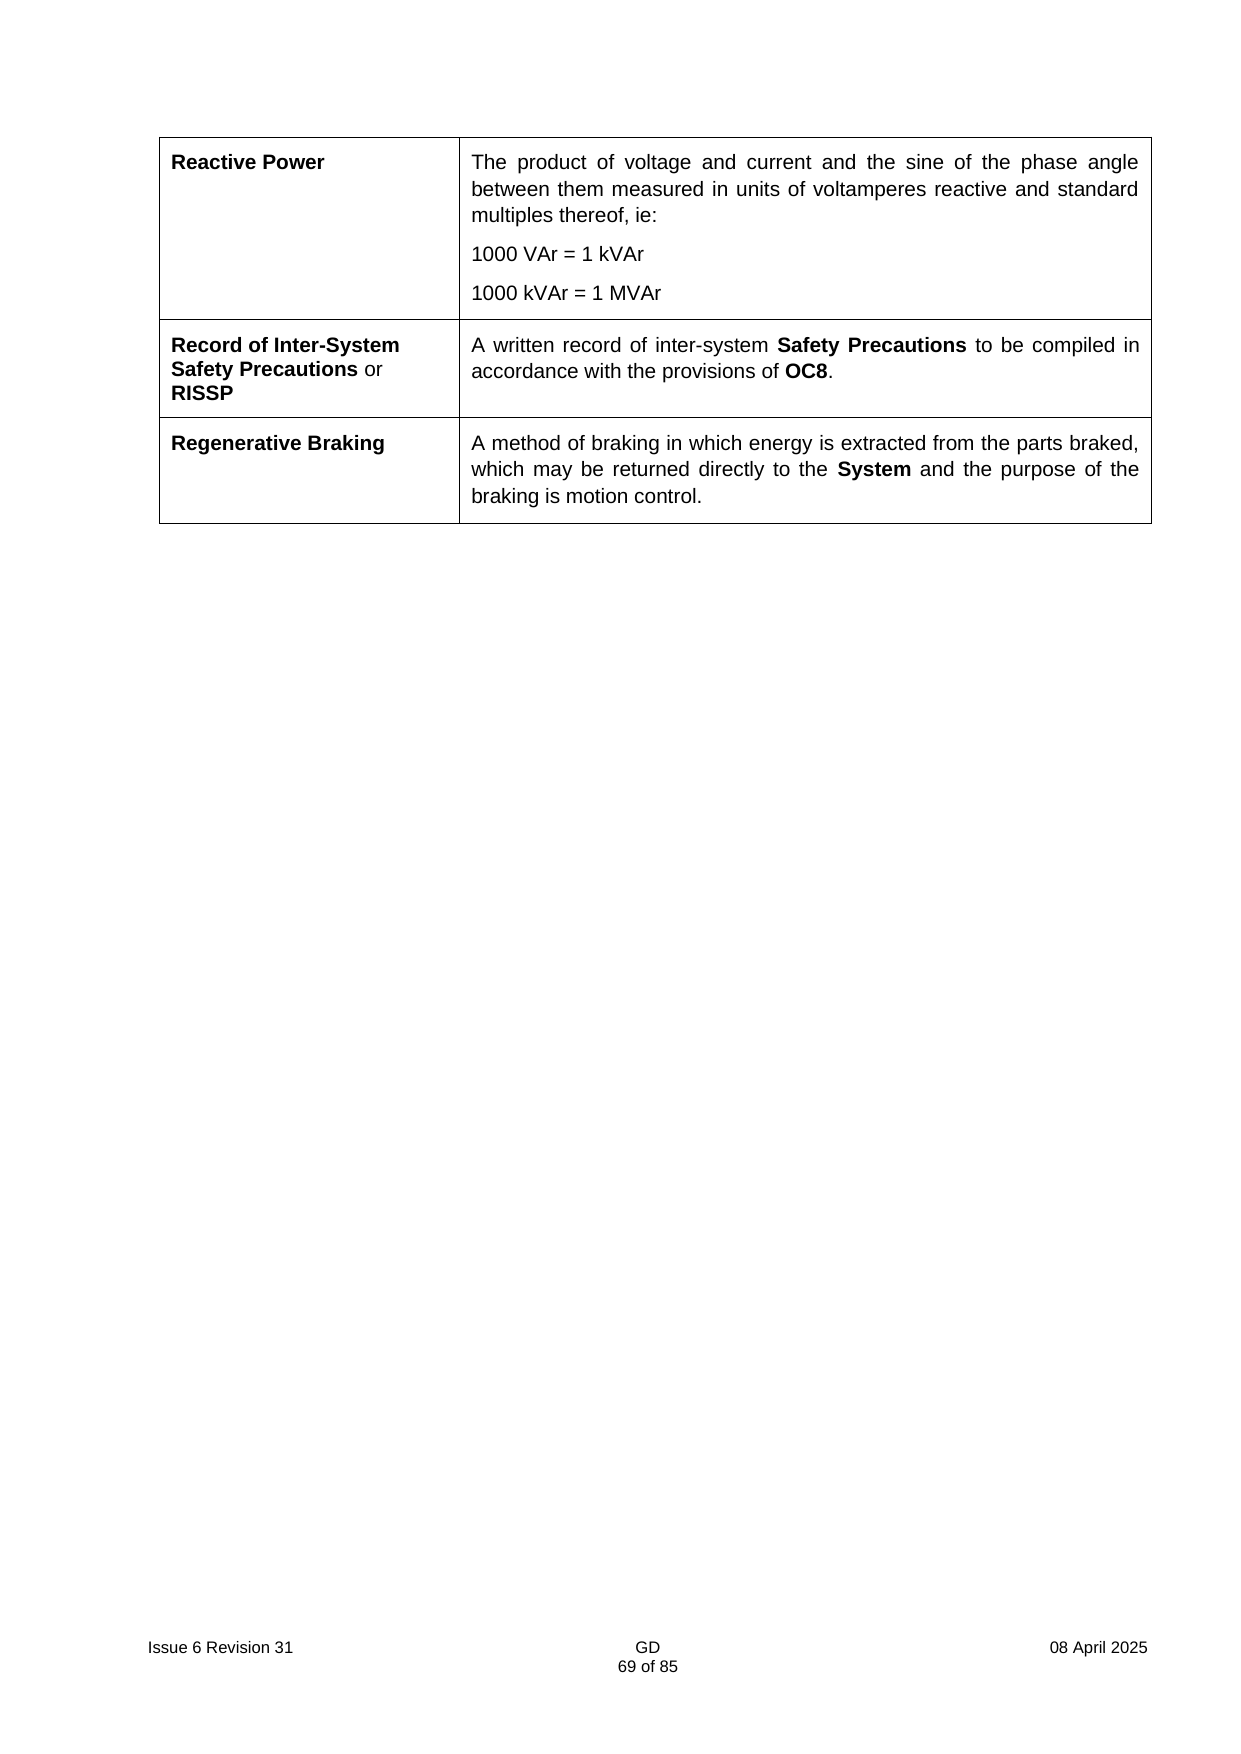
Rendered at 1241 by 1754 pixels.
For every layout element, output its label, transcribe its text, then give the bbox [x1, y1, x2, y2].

table_cell Record of Inter-System Safety Precautions or RISSP [160, 320, 459, 417]
table_cell A method of braking in which energy is extracted from the parts braked, which may be returned directly to the System and the purpose of the braking is motion control. [460, 418, 1151, 522]
table_cell Reactive Power [160, 138, 459, 319]
table_cell The product of voltage and current and the sine of the phase angle between them measured in units of voltamperes reactive and standard multiples thereof, ie: 1000 VAr = 1 kVAr 1000 kVAr = 1 MVAr [460, 138, 1151, 319]
table_cell Regenerative Braking [160, 418, 459, 522]
table_cell A written record of inter-system Safety Precautions to be compiled in accordance with the provisions of OC8. [460, 320, 1151, 417]
